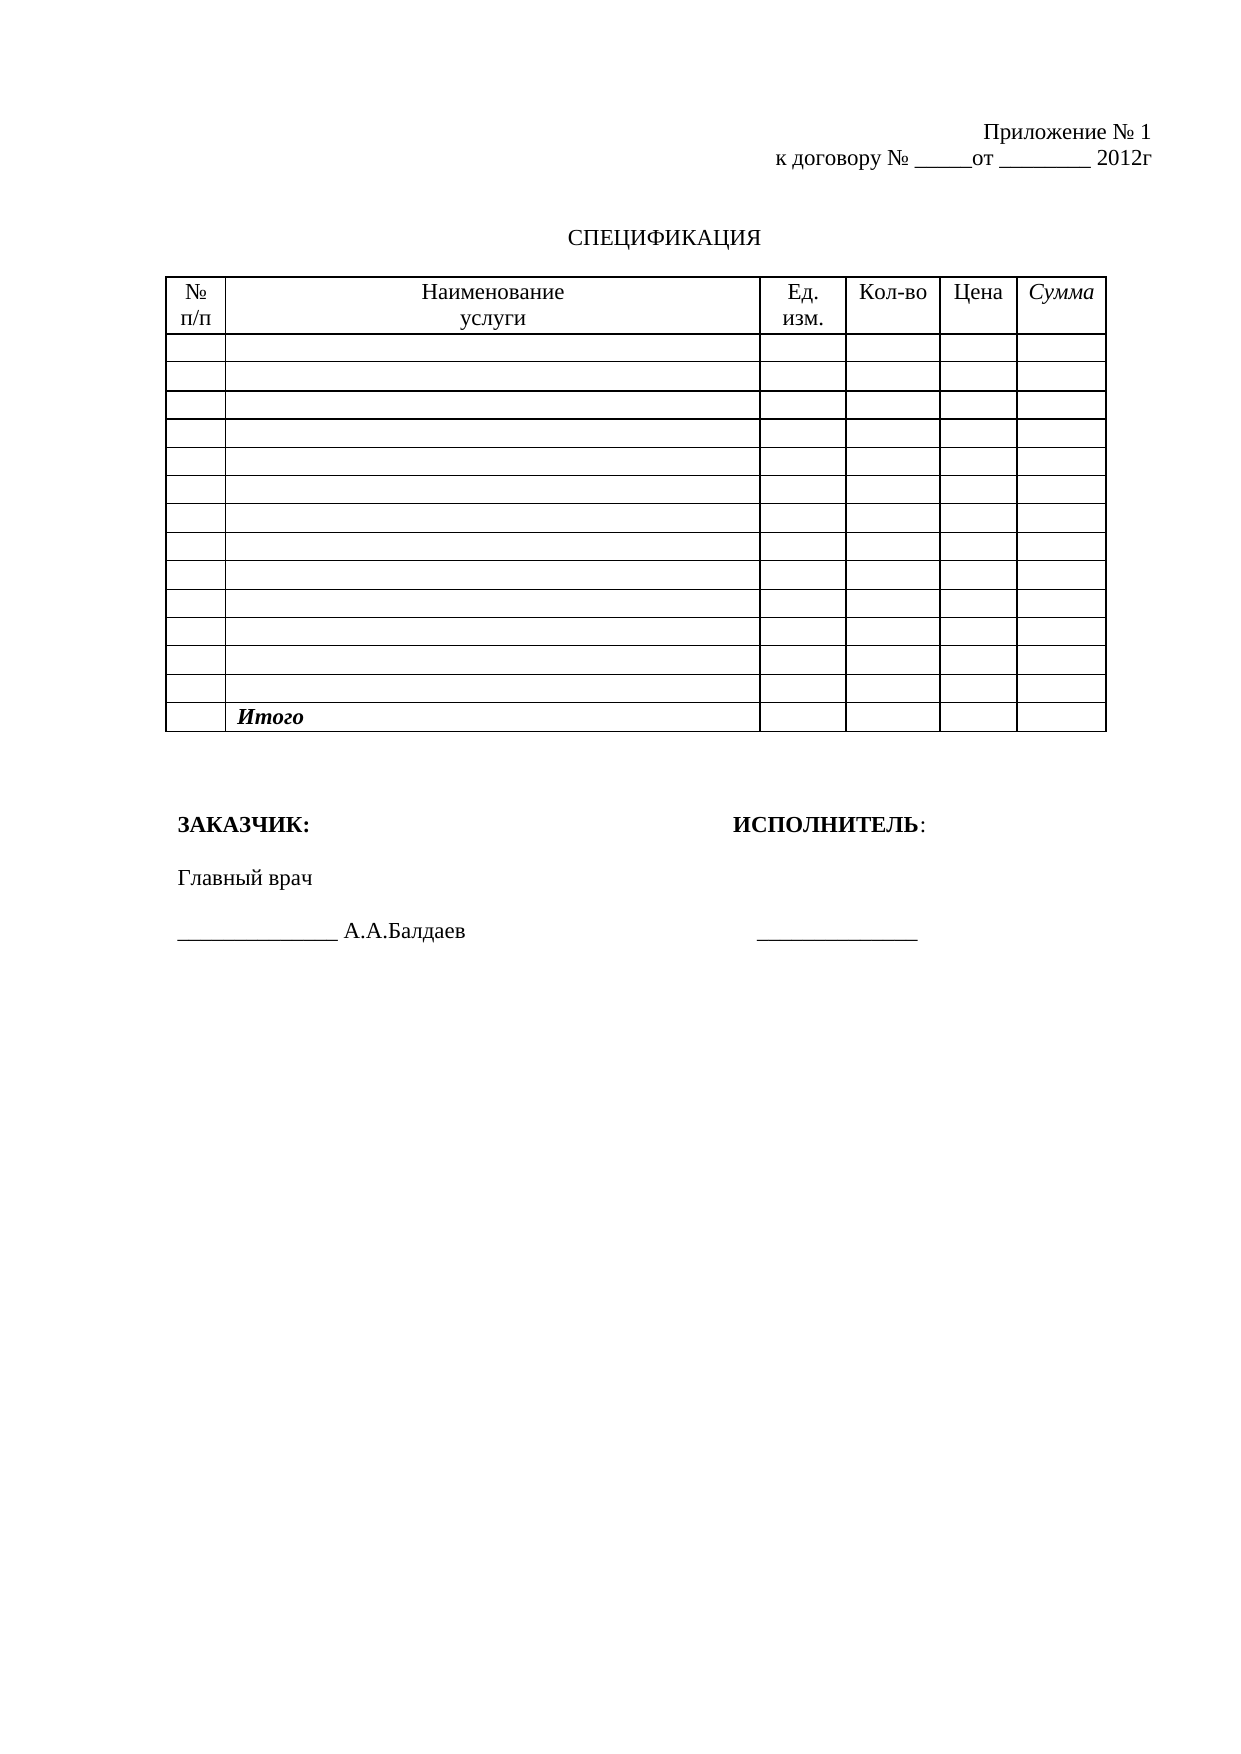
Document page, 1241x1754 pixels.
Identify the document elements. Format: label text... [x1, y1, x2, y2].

table_header Сумма [1018, 278, 1105, 333]
table_cell [226, 675, 759, 702]
table_cell [761, 448, 845, 475]
table_cell [847, 448, 939, 475]
table_cell [761, 476, 845, 503]
table_cell [167, 618, 225, 644]
table_cell [226, 590, 759, 617]
text Главный врач [177, 864, 1152, 890]
table_header Ед. изм. [761, 278, 845, 333]
text ЗАКАЗЧИК: ИСПОЛНИТЕЛЬ: [177, 811, 1152, 838]
table_cell [941, 476, 1016, 503]
table_cell [1018, 448, 1105, 475]
table_cell [226, 420, 759, 447]
table_cell [761, 533, 845, 560]
table_cell [1018, 675, 1105, 702]
table_cell [1018, 561, 1105, 589]
text к договору № _____от ________ 2012г [177, 144, 1152, 171]
table_cell [941, 590, 1016, 617]
table_cell [167, 335, 225, 361]
table_cell [941, 448, 1016, 475]
table_cell [941, 504, 1016, 532]
table_cell [761, 703, 845, 731]
table_cell [226, 561, 759, 589]
table_cell [167, 646, 225, 674]
text СПЕЦИФИКАЦИЯ [177, 223, 1152, 250]
table_cell [761, 504, 845, 532]
table_cell [847, 675, 939, 702]
table_cell [847, 590, 939, 617]
table_cell Итого [226, 703, 759, 731]
table_cell [847, 335, 939, 361]
table_cell [847, 362, 939, 390]
table_cell [941, 362, 1016, 390]
table_cell [1018, 476, 1105, 503]
table_cell [847, 618, 939, 644]
table_cell [1018, 618, 1105, 644]
table_cell [847, 392, 939, 418]
table_cell [941, 335, 1016, 361]
table_cell [167, 476, 225, 503]
table_cell [226, 335, 759, 361]
table_cell [167, 590, 225, 617]
table_cell [1018, 504, 1105, 532]
table_cell [941, 618, 1016, 644]
table_cell [167, 420, 225, 447]
table_header Кол-во [847, 278, 939, 333]
table_cell [226, 362, 759, 390]
table_cell [226, 618, 759, 644]
table_cell [167, 533, 225, 560]
table_cell [847, 561, 939, 589]
table_cell [847, 703, 939, 731]
table_cell [1018, 703, 1105, 731]
table_cell [761, 561, 845, 589]
table_cell [1018, 590, 1105, 617]
table_cell [761, 335, 845, 361]
table_cell [226, 646, 759, 674]
table_cell [167, 703, 225, 731]
table_cell [167, 675, 225, 702]
table_cell [226, 476, 759, 503]
table_cell [761, 646, 845, 674]
table_cell [226, 392, 759, 418]
text Приложение № 1 [177, 118, 1152, 144]
table_cell [941, 675, 1016, 702]
table_cell [167, 504, 225, 532]
table_cell [1018, 420, 1105, 447]
table_cell [167, 362, 225, 390]
table_cell [847, 504, 939, 532]
table_cell [941, 646, 1016, 674]
table_cell [941, 533, 1016, 560]
table_cell [761, 618, 845, 644]
table_cell [847, 646, 939, 674]
table_cell [226, 504, 759, 532]
table_header № п/п [167, 278, 225, 333]
table_cell [941, 561, 1016, 589]
table_cell [761, 392, 845, 418]
table_cell [761, 675, 845, 702]
text ______________ А.А.Балдаев ______________ [177, 917, 1152, 943]
table_header Наименование услуги [226, 278, 759, 333]
table_cell [761, 362, 845, 390]
table_cell [941, 420, 1016, 447]
table_cell [1018, 646, 1105, 674]
table_cell [847, 533, 939, 560]
table_cell [167, 392, 225, 418]
table_cell [941, 703, 1016, 731]
table_cell [847, 476, 939, 503]
table_cell [1018, 362, 1105, 390]
table_cell [847, 420, 939, 447]
table_cell [761, 420, 845, 447]
table_cell [167, 448, 225, 475]
table_cell [226, 533, 759, 560]
table_cell [1018, 335, 1105, 361]
table_cell [226, 448, 759, 475]
table_header Цена [941, 278, 1016, 333]
table_cell [1018, 392, 1105, 418]
table_cell [761, 590, 845, 617]
table_cell [941, 392, 1016, 418]
table_cell [1018, 533, 1105, 560]
table_cell [167, 561, 225, 589]
